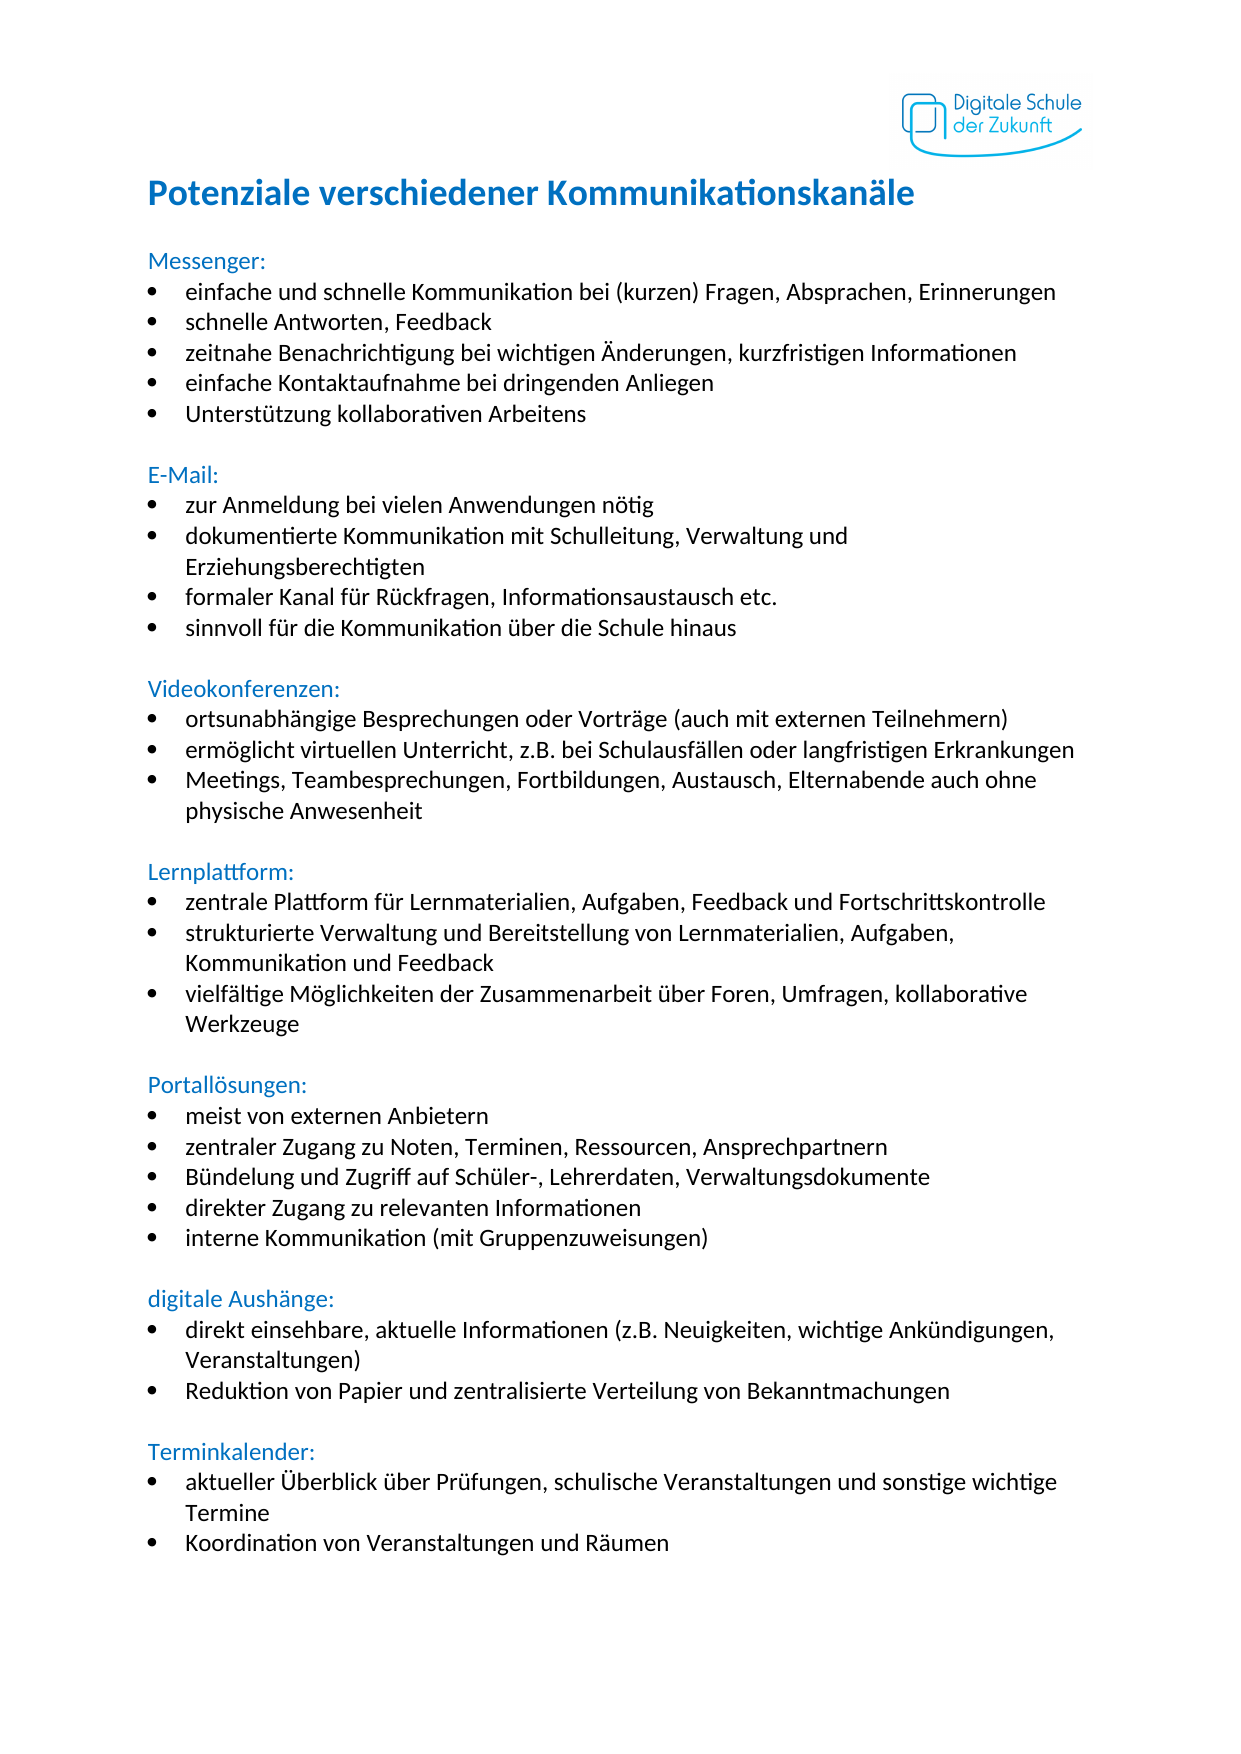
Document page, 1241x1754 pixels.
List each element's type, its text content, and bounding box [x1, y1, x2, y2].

text Lernplattform: [148, 856, 1093, 886]
list ortsunabhängige Besprechungen oder Vorträge (auch mit externen Teilnehmern) [148, 703, 1093, 734]
list sinnvoll für die Kommunikation über die Schule hinaus [148, 612, 1093, 642]
list zentraler Zugang zu Noten, Terminen, Ressourcen, Ansprechpartnern [148, 1131, 1093, 1161]
list schnelle Antworten, Feedback [148, 307, 1093, 337]
list Meetings, Teambesprechungen, Fortbildungen, Austausch, Elternabende auch ohne physische Anwesenheit [148, 764, 1093, 825]
list interne Kommunikation (mit Gruppenzuweisungen) [148, 1222, 1093, 1253]
list meist von externen Anbietern [148, 1100, 1093, 1131]
list zur Anmeldung bei vielen Anwendungen nötig [148, 490, 1093, 520]
list Reduktion von Papier und zentralisierte Verteilung von Bekanntmachungen [148, 1375, 1093, 1405]
list aktueller Überblick über Prüfungen, schulische Veranstaltungen und sonstige wichtige Termine [148, 1466, 1093, 1527]
list direkt einsehbare, aktuelle Informationen (z.B. Neuigkeiten, wichtige Ankündigungen, Veranstaltungen) [148, 1314, 1093, 1375]
list Bündelung und Zugriff auf Schüler-, Lehrerdaten, Verwaltungsdokumente [148, 1161, 1093, 1192]
text Videokonferenzen: [148, 673, 1093, 703]
list ermöglicht virtuellen Unterricht, z.B. bei Schulausfällen oder langfristigen Erkrankungen [148, 734, 1093, 764]
list einfache Kontaktaufnahme bei dringenden Anliegen [148, 368, 1093, 398]
text Terminkalender: [148, 1436, 1093, 1466]
list direkter Zugang zu relevanten Informationen [148, 1192, 1093, 1222]
list dokumentierte Kommunikation mit Schulleitung, Verwaltung und Erziehungsberechtigten [148, 520, 1093, 581]
text Messenger: [148, 246, 1093, 276]
text Portallösungen: [148, 1069, 1093, 1100]
list zeitnahe Benachrichtigung bei wichtigen Änderungen, kurzfristigen Informationen [148, 337, 1093, 368]
picture [888, 73, 1093, 170]
list Unterstützung kollaborativen Arbeitens [148, 398, 1093, 429]
text Potenziale verschiedener Kommunikationskanäle [148, 169, 1093, 215]
list formaler Kanal für Rückfragen, Informationsaustausch etc. [148, 581, 1093, 612]
list strukturierte Verwaltung und Bereitstellung von Lernmaterialien, Aufgaben, Kommunikation und Feedback [148, 917, 1093, 978]
list Koordination von Veranstaltungen und Räumen [148, 1527, 1093, 1558]
list zentrale Plattform für Lernmaterialien, Aufgaben, Feedback und Fortschrittskontrolle [148, 886, 1093, 917]
text digitale Aushänge: [148, 1283, 1093, 1314]
text E-Mail: [148, 459, 1093, 490]
list einfache und schnelle Kommunikation bei (kurzen) Fragen, Absprachen, Erinnerungen [148, 276, 1093, 307]
list vielfältige Möglichkeiten der Zusammenarbeit über Foren, Umfragen, kollaborative Werkzeuge [148, 978, 1093, 1039]
